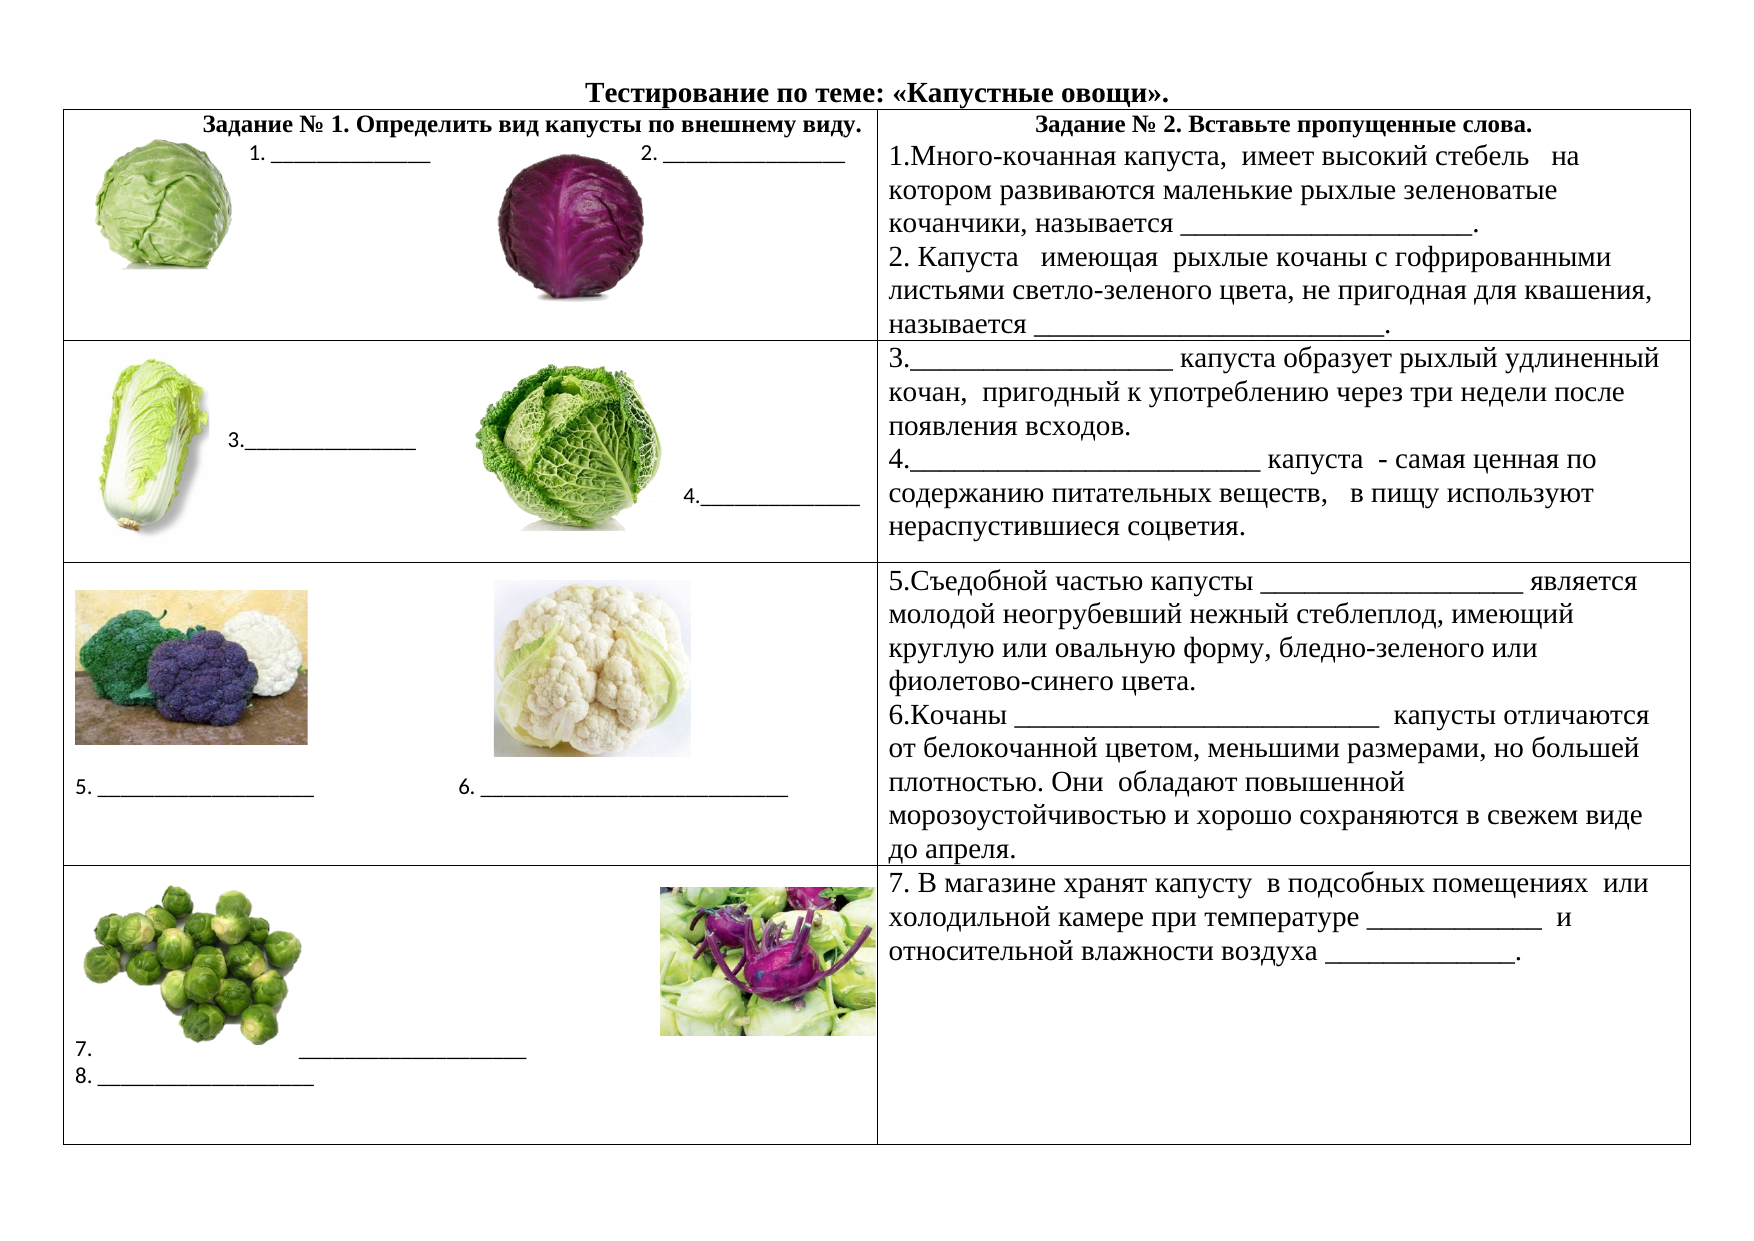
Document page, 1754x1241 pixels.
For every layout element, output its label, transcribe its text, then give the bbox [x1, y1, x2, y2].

picture [493, 150, 649, 303]
picture [94, 352, 210, 544]
table_cell 7. ____________________ 8. ___________________ [64, 866, 877, 1144]
picture [79, 884, 312, 1059]
table_header Задание № 1. Определить вид капусты по внешнему виду. 1. ______________ 2. ________________ [64, 110, 877, 339]
picture [660, 887, 876, 1034]
text Тестирование по теме: «Капустные овощи». [75, 75, 1679, 108]
table_cell 7. В магазине хранят капусту в подсобных помещениях или холодильной камере при температуре ____________ и относительной влажности воздуха _____________. [878, 866, 1690, 1144]
table_cell 3.__________________ капуста образует рыхлый удлиненный кочан, пригодный к употреблению через три недели после появления всходов. 4.________________________ капуста - самая ценная по содержанию питательных веществ, в пищу используют нераспустившиеся соцветия. [878, 341, 1690, 562]
table_cell 5. ___________________ 6. ___________________________ [64, 563, 877, 864]
picture [94, 137, 235, 230]
table_header Задание № 2. Вставьте пропущенные слова. 1.Много-кочанная капуста, имеет высокий стебель на котором развиваются маленькие рыхлые зеленоватые кочанчики, называется ____________________. 2. Капуста имеющая рыхлые кочаны с гофрированными листьями светло-зеленого цвета, не пригодная для квашения, называется ________________________. [878, 110, 1690, 339]
table_cell 5.Съедобной частью капусты __________________ является молодой неогрубевший нежный стеблеплод, имеющий круглую или овальную форму, бледно-зеленого или фиолетово-синего цвета. 6.Кочаны _________________________ капусты отличаются от белокочанной цветом, меньшими размерами, но большей плотностью. Они обладают повышенной морозоустойчивостью и хорошо сохраняются в свежем виде до апреля. [878, 563, 1690, 864]
picture [472, 363, 665, 531]
picture [493, 580, 692, 758]
table_cell 3._______________ 4.______________ [64, 341, 877, 562]
picture [75, 590, 308, 745]
